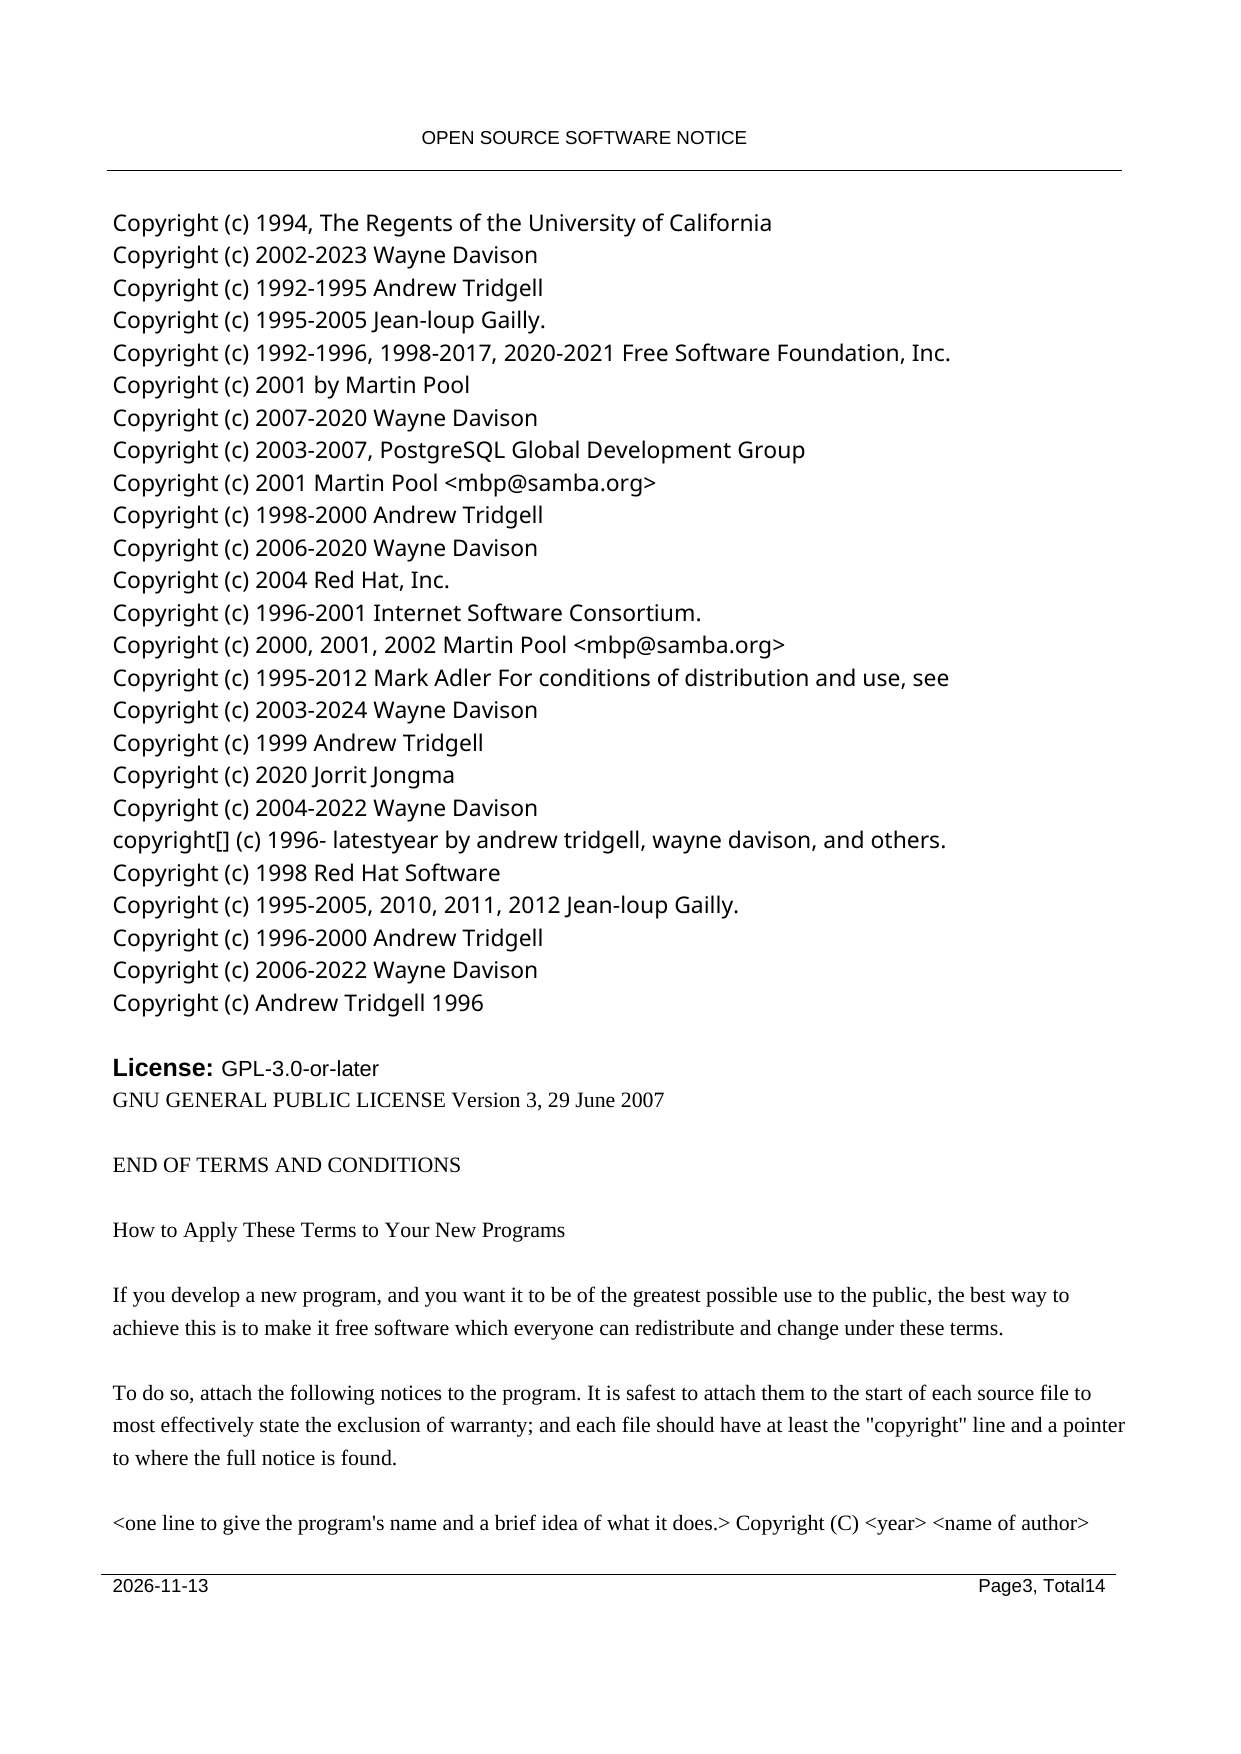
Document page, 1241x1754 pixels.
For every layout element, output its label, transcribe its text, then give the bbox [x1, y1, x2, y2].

text License: GPL-3.0-or-later [112, 1051, 1128, 1084]
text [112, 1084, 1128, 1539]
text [112, 206, 1128, 1051]
